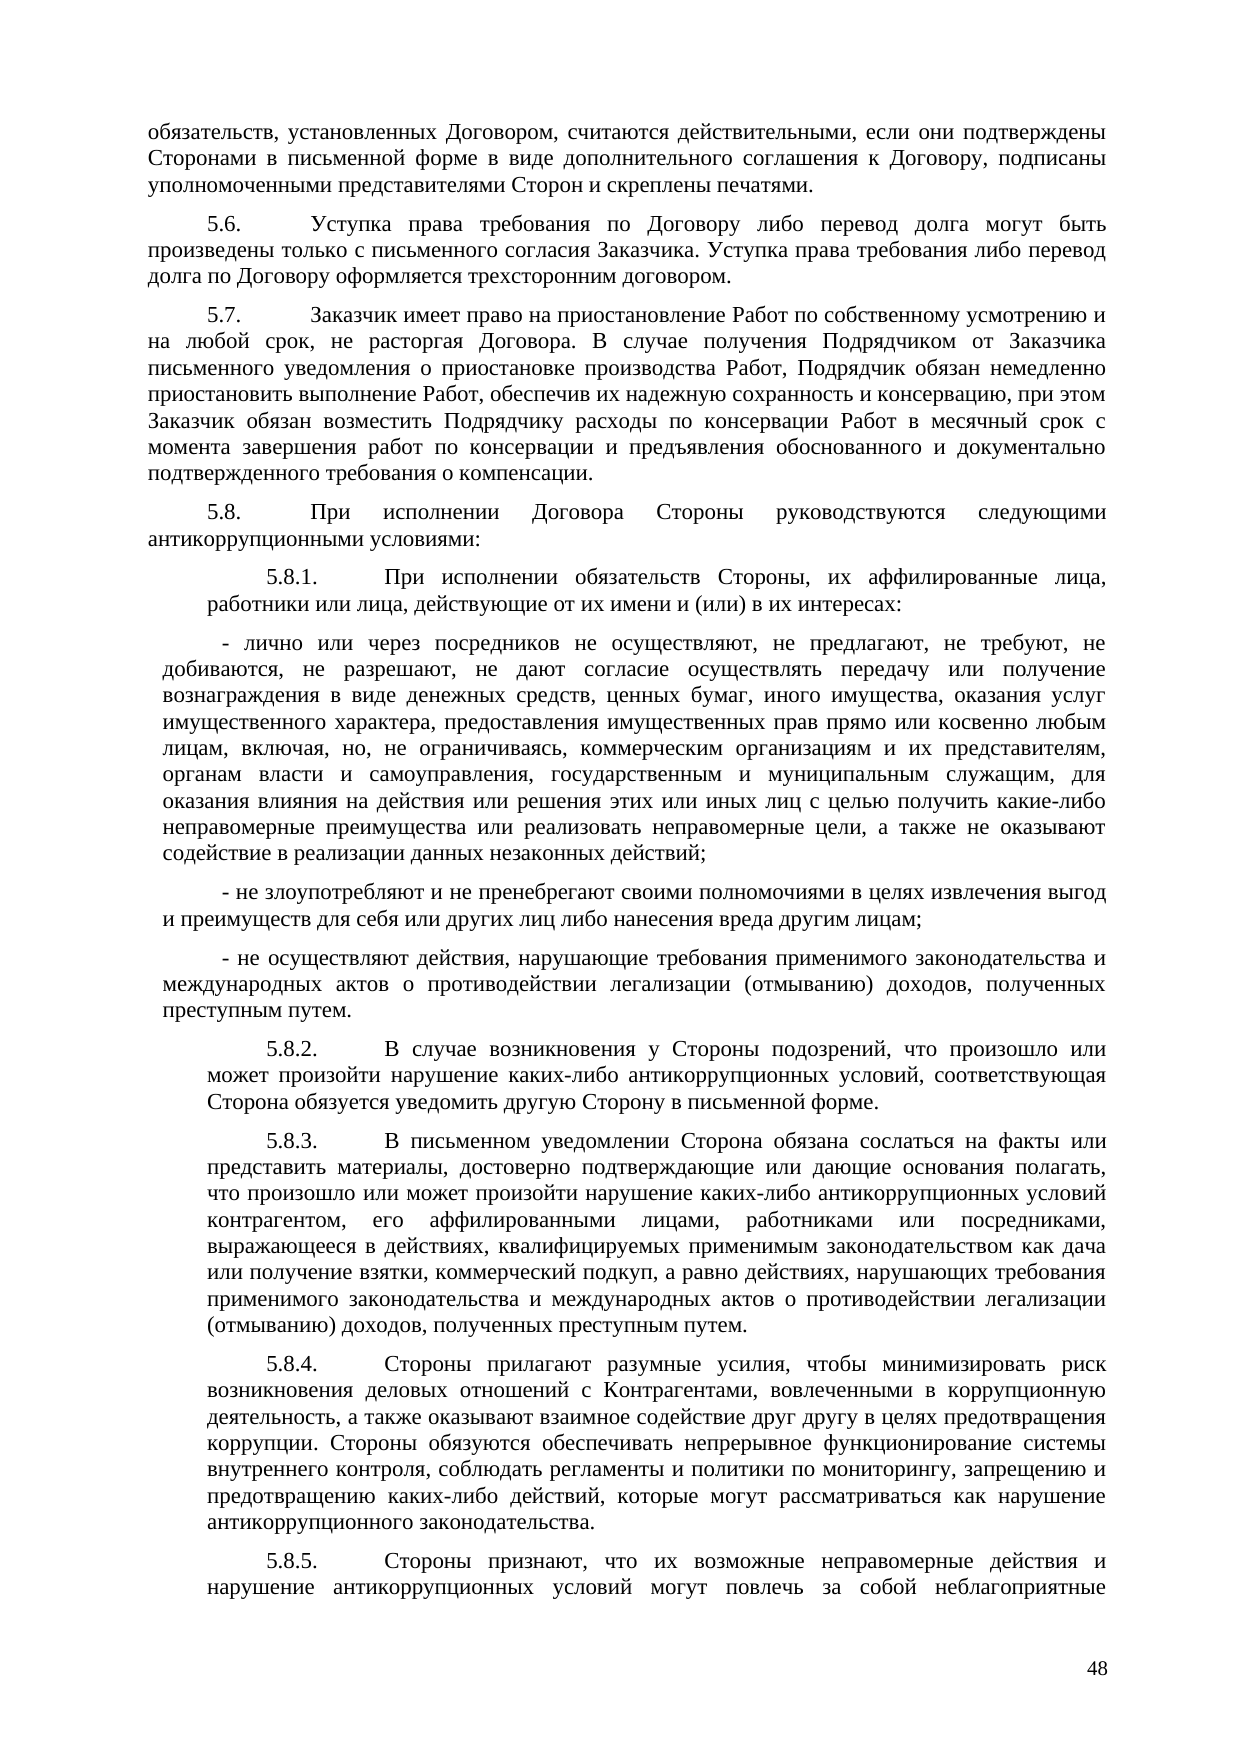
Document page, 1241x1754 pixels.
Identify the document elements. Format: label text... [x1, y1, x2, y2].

text В письменном уведомлении Сторона обязана сослаться на факты или представить материалы, достоверно подтверждающие или дающие основания полагать, что произошло или может произойти нарушение каких-либо антикоррупционных условий контрагентом, его аффилированными лицами, работниками или посредниками, выражающееся в действиях, квалифицируемых применимым законодательством как дача или получение взятки, коммерческий подкуп, а равно действиях, нарушающих требования применимого законодательства и международных актов о противодействии легализации (отмыванию) доходов, полученных преступным путем. [207, 1127, 1107, 1337]
text Стороны прилагают разумные усилия, чтобы минимизировать риск возникновения деловых отношений с Контрагентами, вовлеченными в коррупционную деятельность, а также оказывают взаимное содействие друг другу в целях предотвращения коррупции. Стороны обязуются обеспечивать непрерывное функционирование системы внутреннего контроля, соблюдать регламенты и политики по мониторингу, запрещению и предотвращению каких-либо действий, которые могут рассматриваться как нарушение антикоррупционного законодательства. [207, 1350, 1107, 1534]
list - лично или через посредников не осуществляют, не предлагают, не требуют, не добиваются, не разрешают, не дают согласие осуществлять передачу или получение вознаграждения в виде денежных средств, ценных бумаг, иного имущества, оказания услуг имущественного характера, предоставления имущественных прав прямо или косвенно любым лицам, включая, но, не ограничиваясь, коммерческим организациям и их представителям, органам власти и самоуправления, государственным и муниципальным служащим, для оказания влияния на действия или решения этих или иных лиц с целью получить какие-либо неправомерные преимущества или реализовать неправомерные цели, а также не оказывают содействие в реализации данных незаконных действий; [162, 629, 1107, 866]
text При исполнении Договора Стороны руководствуются следующими антикоррупционными условиями: [148, 498, 1107, 551]
list - не злоупотребляют и не пренебрегают своими полномочиями в целях извлечения выгод и преимуществ для себя или других лиц либо нанесения вреда другим лицам; [162, 878, 1107, 931]
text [148, 118, 1107, 197]
text При исполнении обязательств Стороны, их аффилированные лица, работники или лица, действующие от их имени и (или) в их интересах: [207, 563, 1107, 616]
text Уступка права требования по Договору либо перевод долга могут быть произведены только с письменного согласия Заказчика. Уступка права требования либо перевод долга по Договору оформляется трехсторонним договором. [148, 210, 1107, 289]
text Заказчик имеет право на приостановление Работ по собственному усмотрению и на любой срок, не расторгая Договора. В случае получения Подрядчиком от Заказчика письменного уведомления о приостановке производства Работ, Подрядчик обязан немедленно приостановить выполнение Работ, обеспечив их надежную сохранность и консервацию, при этом Заказчик обязан возместить Подрядчику расходы по консервации Работ в месячный срок с момента завершения работ по консервации и предъявления обоснованного и документально подтвержденного требования о компенсации. [148, 301, 1107, 486]
list - не осуществляют действия, нарушающие требования применимого законодательства и международных актов о противодействии легализации (отмыванию) доходов, полученных преступным путем. [162, 943, 1107, 1023]
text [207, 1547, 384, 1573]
text В случае возникновения у Стороны подозрений, что произошло или может произойти нарушение каких-либо антикоррупционных условий, соответствующая Сторона обязуется уведомить другую Сторону в письменной форме. [207, 1035, 1107, 1114]
